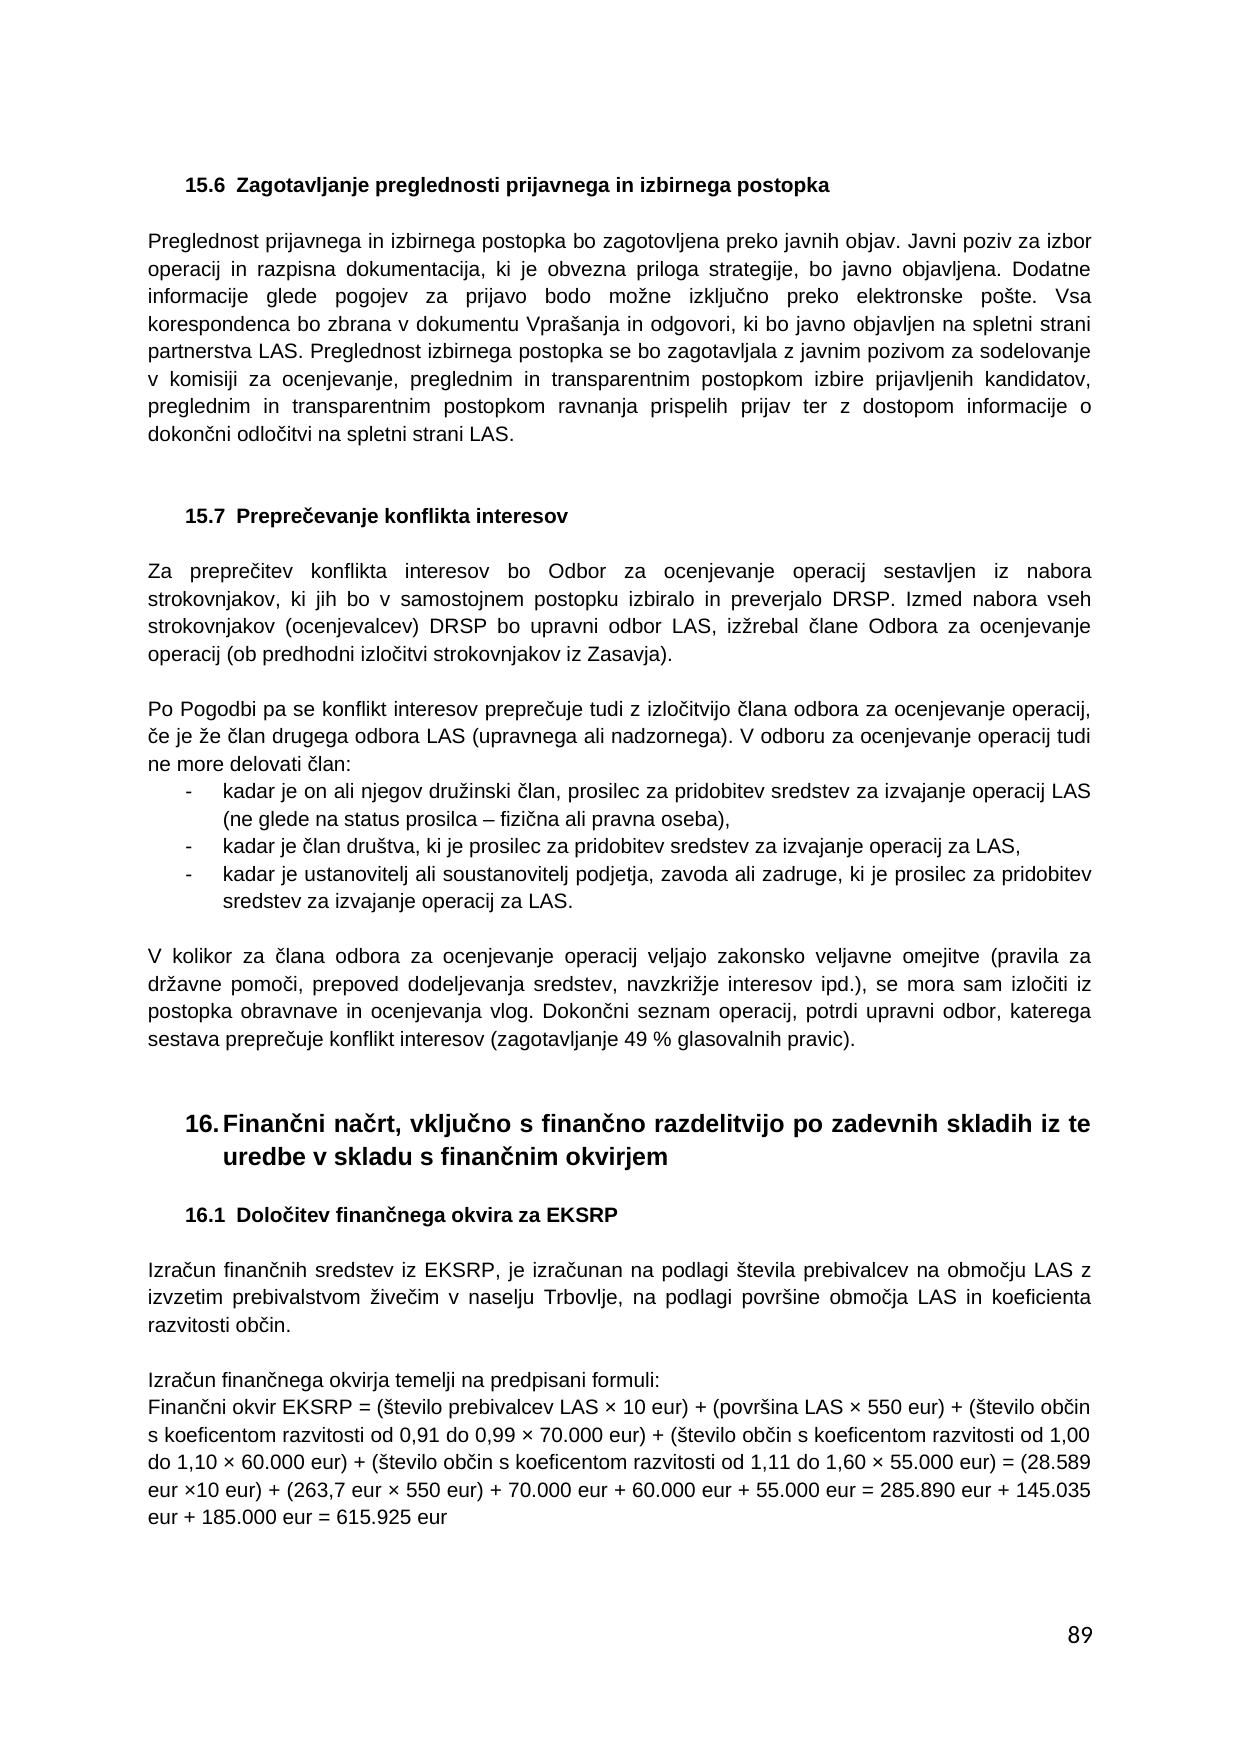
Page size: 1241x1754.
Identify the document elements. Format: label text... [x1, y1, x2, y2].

text V kolikor za člana odbora za ocenjevanje operacij veljajo zakonsko veljavne omejitve (pravila za državne pomoči, prepoved dodeljevanja sredstev, navzkrižje interesov ipd.), se mora sam izločiti iz postopka obravnave in ocenjevanja vlog. Dokončni seznam operacij, potrdi upravni odbor, katerega sestava preprečuje konflikt interesov (zagotavljanje 49 % glasovalnih pravic). [148, 944, 1093, 1051]
subtitle Določitev finančnega okvira za EKSRP [185, 1203, 1093, 1227]
text Za preprečitev konflikta interesov bo Odbor za ocenjevanje operacij sestavljen iz nabora strokovnjakov, ki jih bo v samostojnem postopku izbiralo in preverjalo DRSP. Izmed nabora vseh strokovnjakov (ocenjevalcev) DRSP bo upravni odbor LAS, izžrebal člane Odbora za ocenjevanje operacij (ob predhodni izločitvi strokovnjakov iz Zasavja). [148, 559, 1093, 666]
list kadar je ustanovitelj ali soustanovitelj podjetja, zavoda ali zadruge, ki je prosilec za pridobitev sredstev za izvajanje operacij za LAS. [185, 862, 1093, 913]
subtitle Preprečevanje konflikta interesov [185, 504, 1093, 528]
subtitle Finančni načrt, vključno s finančno razdelitvijo po zadevnih skladih iz te uredbe v skladu s finančnim okvirjem [185, 1109, 1093, 1171]
text Preglednost prijavnega in izbirnega postopka bo zagotovljena preko javnih objav. Javni poziv za izbor operacij in razpisna dokumentacija, ki je obvezna priloga strategije, bo javno objavljena. Dodatne informacije glede pogojev za prijavo bodo možne izključno preko elektronske pošte. Vsa korespondenca bo zbrana v dokumentu Vprašanja in odgovori, ki bo javno objavljen na spletni strani partnerstva LAS. Preglednost izbirnega postopka se bo zagotavljala z javnim pozivom za sodelovanje v komisiji za ocenjevanje, preglednim in transparentnim postopkom izbire prijavljenih kandidatov, preglednim in transparentnim postopkom ravnanja prispelih prijav ter z dostopom informacije o dokončni odločitvi na spletni strani LAS. [148, 229, 1093, 446]
list kadar je on ali njegov družinski član, prosilec za pridobitev sredstev za izvajanje operacij LAS (ne glede na status prosilca – fizična ali pravna oseba), [185, 779, 1093, 831]
subtitle Zagotavljanje preglednosti prijavnega in izbirnega postopka [185, 172, 1093, 196]
text Izračun finančnega okvirja temelji na predpisani formuli: [148, 1368, 1093, 1392]
list kadar je član društva, ki je prosilec za pridobitev sredstev za izvajanje operacij za LAS, [185, 834, 1093, 858]
text Finančni okvir EKSRP = (število prebivalcev LAS × 10 eur) + (površina LAS × 550 eur) + (število občin s koeficentom razvitosti od 0,91 do 0,99 × 70.000 eur) + (število občin s koeficentom razvitosti od 1,00 do 1,10 × 60.000 eur) + (število občin s koeficentom razvitosti od 1,11 do 1,60 × 55.000 eur) = (28.589 eur ×10 eur) + (263,7 eur × 550 eur) + 70.000 eur + 60.000 eur + 55.000 eur = 285.890 eur + 145.035 eur + 185.000 eur = 615.925 eur [148, 1395, 1093, 1529]
text Izračun finančnih sredstev iz EKSRP, je izračunan na podlagi števila prebivalcev na območju LAS z izvzetim prebivalstvom živečim v naselju Trbovlje, na podlagi površine območja LAS in koeficienta razvitosti občin. [148, 1258, 1093, 1337]
text Po Pogodbi pa se konflikt interesov preprečuje tudi z izločitvijo člana odbora za ocenjevanje operacij, če je že član drugega odbora LAS (upravnega ali nadzornega). V odboru za ocenjevanje operacij tudi ne more delovati član: [148, 697, 1093, 776]
